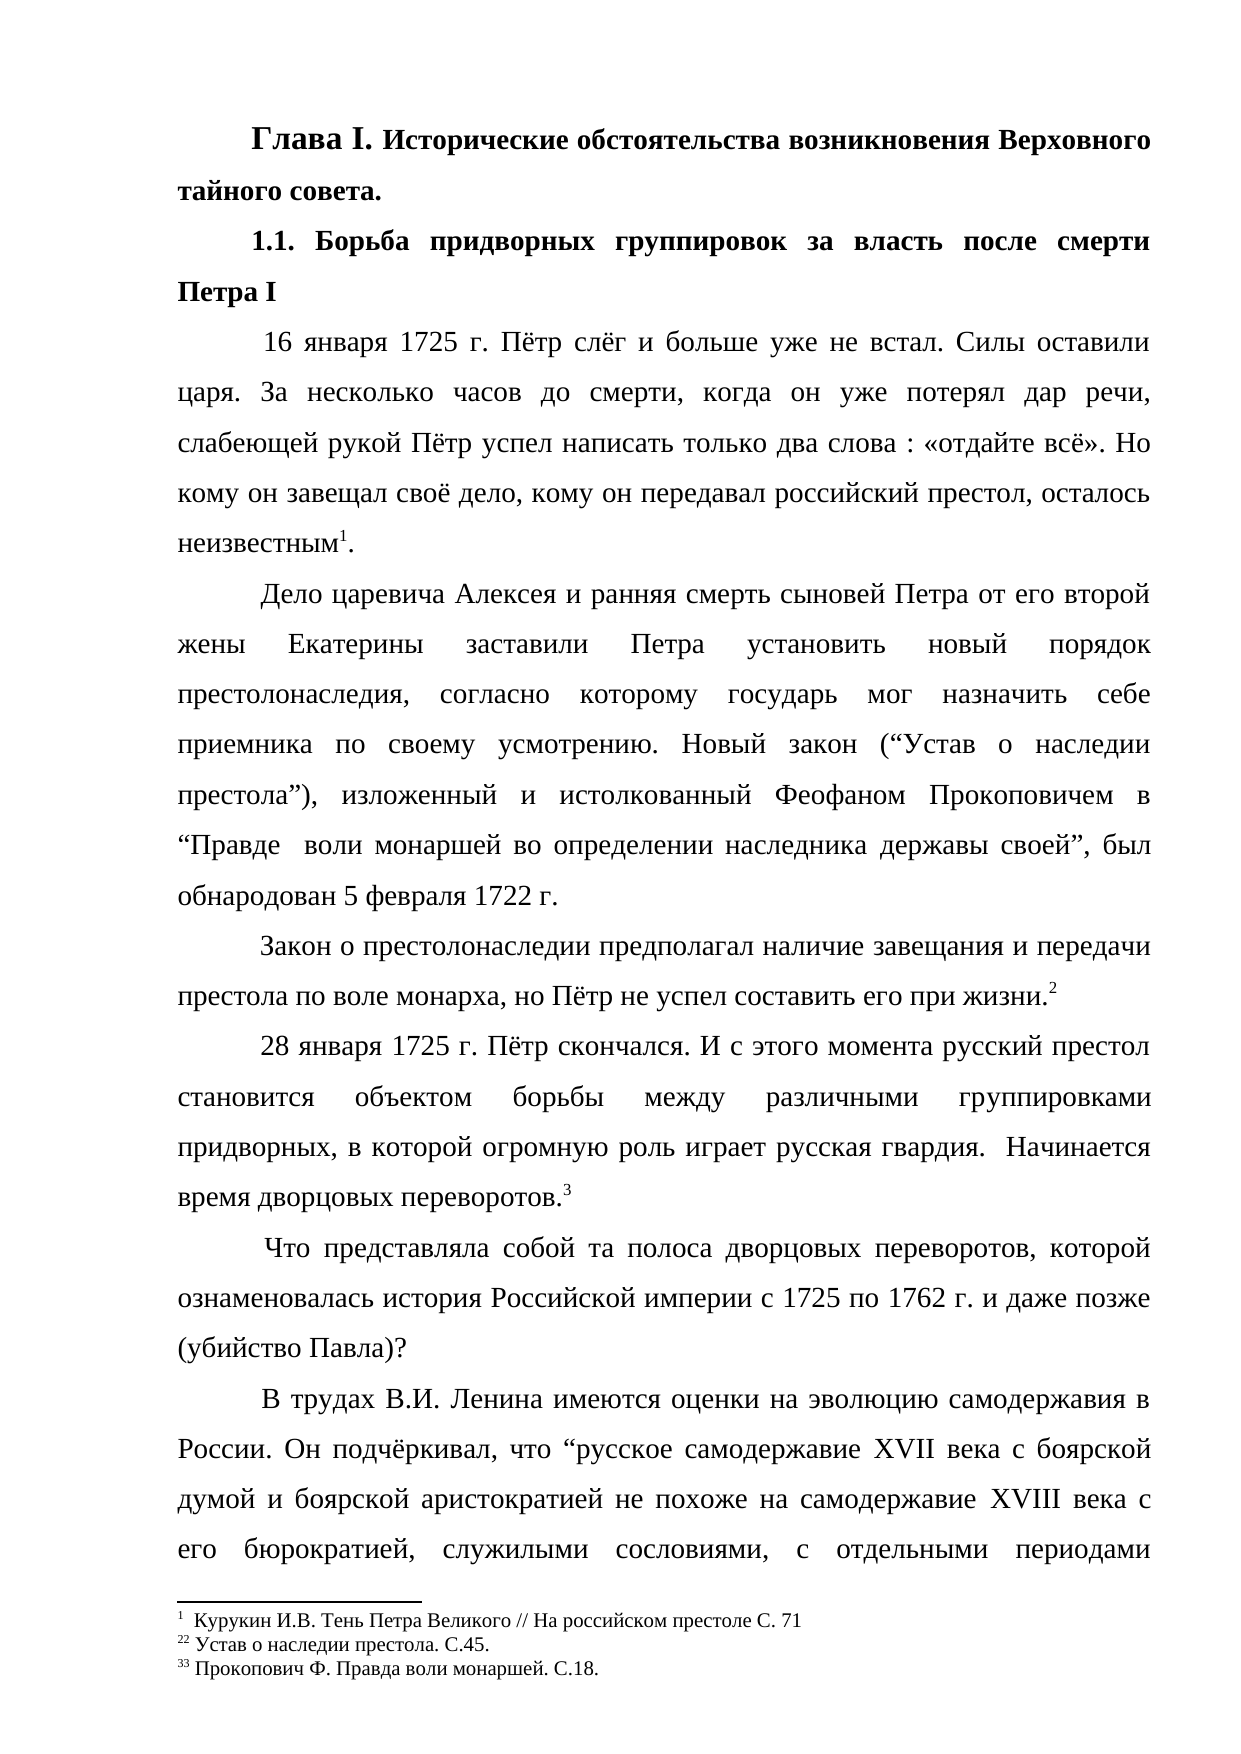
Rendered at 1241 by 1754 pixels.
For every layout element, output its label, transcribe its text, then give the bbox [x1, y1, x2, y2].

text 28 января 1725 г. Пётр скончался. И с этого момента русский престол становится объектом борьбы между различными группировками придворных, в которой огромную роль играет русская гвардия. Начинается время дворцовых переворотов.3 [177, 1028, 1152, 1213]
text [177, 1381, 1152, 1565]
text Закон о престолонаследии предполагал наличие завещания и передачи престола по воле монарха, но Пётр не успел составить его при жизни.2 [177, 928, 1152, 1012]
text 1.1. Борьба придворных группировок за власть после смерти Петра I [177, 223, 1152, 307]
text Дело царевича Алексея и ранняя смерть сыновей Петра от его второй жены Екатерины заставили Петра установить новый порядок престолонаследия, согласно которому государь мог назначить себе приемника по своему усмотрению. Новый закон (“Устав о наследии престола”), изложенный и истолкованный Феофаном Прокоповичем в “Правде воли монаршей во определении наследника державы своей”, был обнародован 5 февраля 1722 г. [177, 576, 1152, 911]
text Глава I. Исторические обстоятельства возникновения Верховного тайного совета. [177, 118, 1152, 207]
text 16 января 1725 г. Пётр слёг и больше уже не встал. Силы оставили царя. За несколько часов до смерти, когда он уже потерял дар речи, слабеющей рукой Пётр успел написать только два слова : «отдайте всё». Но кому он завещал своё дело, кому он передавал российский престол, осталось неизвестным1. [177, 324, 1152, 559]
text Что представляла собой та полоса дворцовых переворотов, которой ознаменовалась история Российской империи с 1725 по 1762 г. и даже позже (убийство Павла)? [177, 1230, 1152, 1364]
